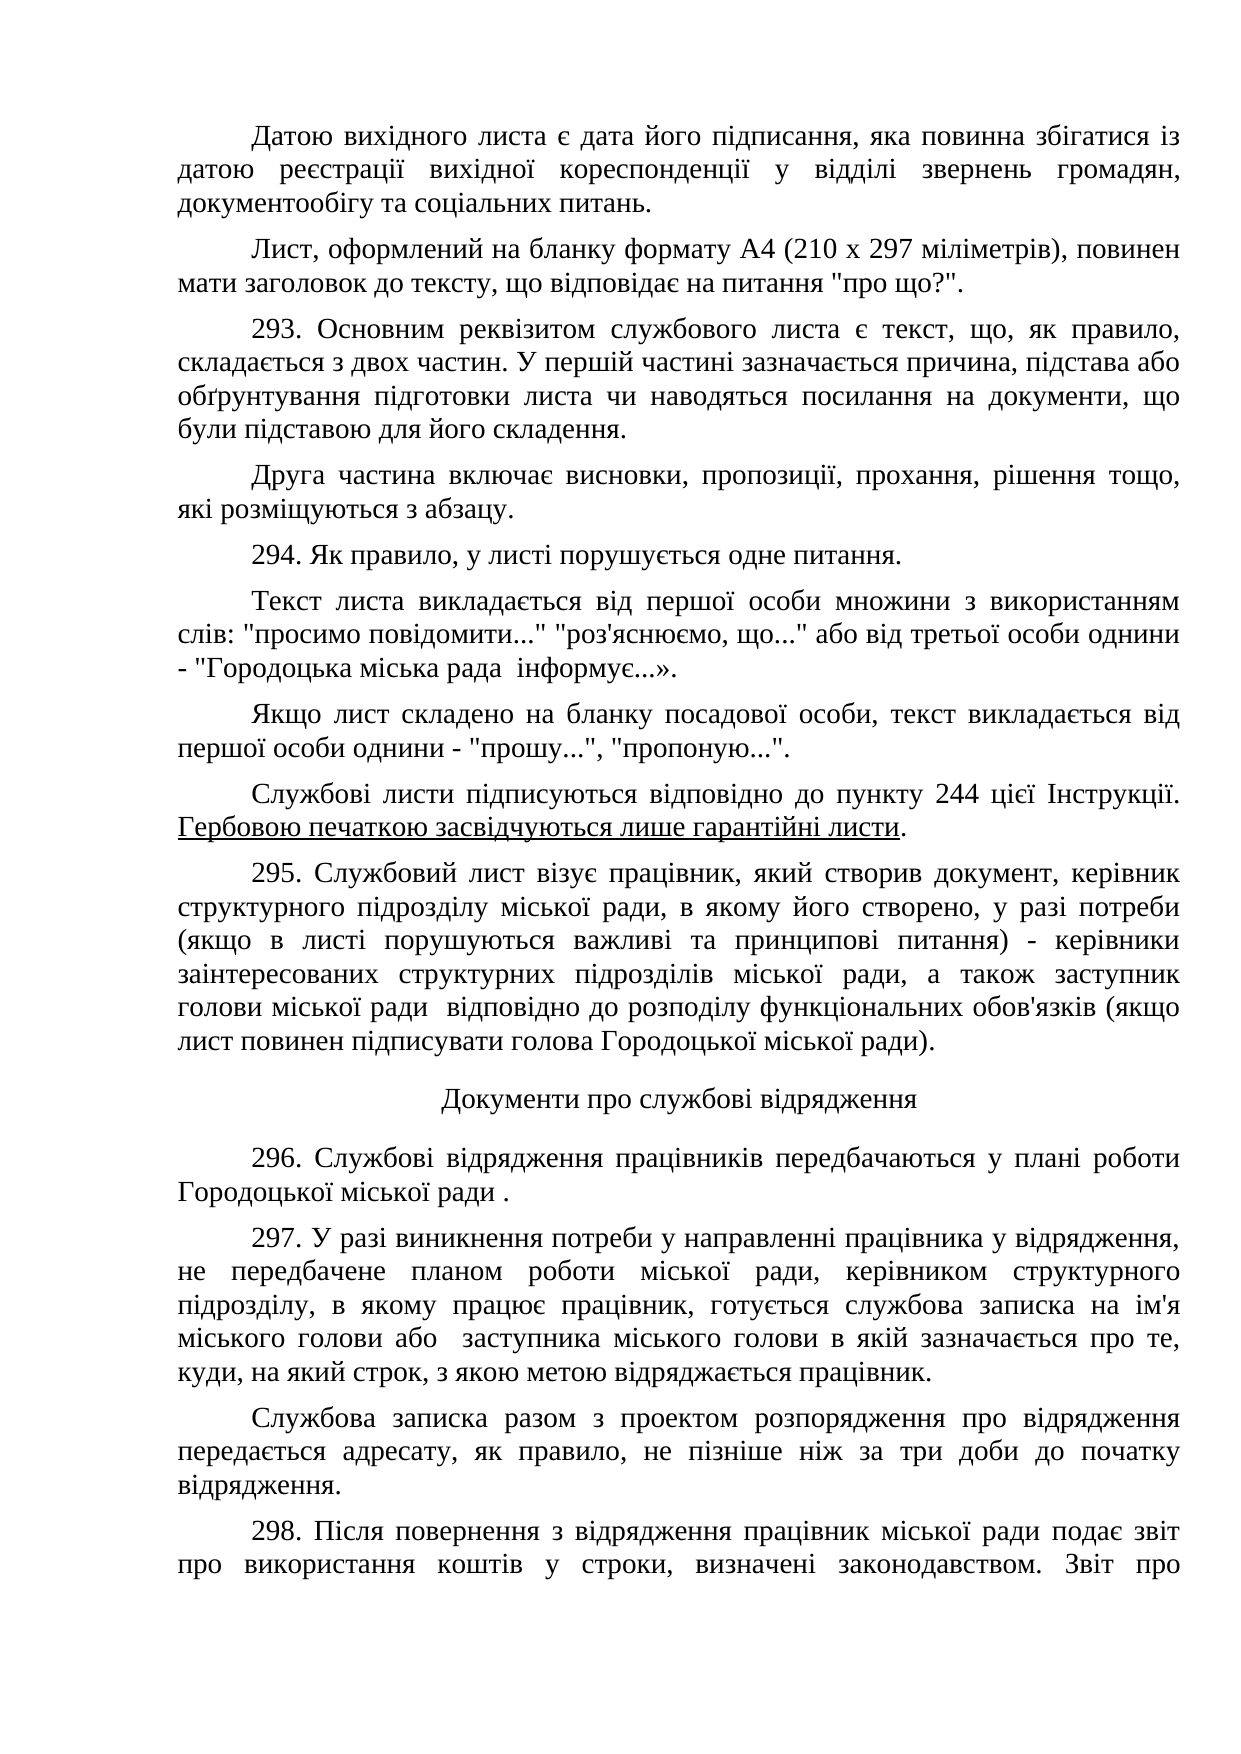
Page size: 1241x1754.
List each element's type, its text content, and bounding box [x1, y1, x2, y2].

text 296. Службові відрядження працівників передбачаються у плані роботи Городоцької міської ради . [177, 1140, 1181, 1207]
text 293. Основним реквізитом службового листа є текст, що, як правило, складається з двох частин. У першій частині зазначається причина, підстава або обґрунтування підготовки листа чи наводяться посилання на документи, що були підставою для його складення. [177, 311, 1181, 445]
text 297. У разі виникнення потреби у направленні працівника у відрядження, не передбачене планом роботи міської ради, керівником структурного підрозділу, в якому працює працівник, готується службова записка на ім'я міського голови або заступника міського голови в якій зазначається про те, куди, на який строк, з якою метою відряджається працівник. [177, 1220, 1181, 1387]
text 295. Службовий лист візує працівник, який створив документ, керівник структурного підрозділу міської ради, в якому його створено, у разі потреби (якщо в листі порушуються важливі та принципові питання) - керівники заінтересованих структурних підрозділів міської ради, а також заступник голови міської ради відповідно до розподілу функціональних обов'язків (якщо лист повинен підписувати голова Городоцької міської ради). [177, 855, 1181, 1057]
text 294. Як правило, у листі порушується одне питання. [177, 537, 1181, 571]
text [177, 1513, 1181, 1580]
text Документи про службові відрядження [177, 1082, 1181, 1115]
text Друга частина включає висновки, пропозиції, прохання, рішення тощо, які розміщуються з абзацу. [177, 457, 1181, 524]
text Якщо лист складено на бланку посадової особи, текст викладається від першої особи однини - "прошу...", "пропоную...". [177, 696, 1181, 763]
text Службові листи підписуються відповідно до пункту 244 цієї Інструкції. Гербовою печаткою засвідчуються лише гарантійні листи. [177, 776, 1181, 843]
text Текст листа викладається від першої особи множини з використанням слів: "просимо повідомити..." "роз'яснюємо, що..." або від третьої особи однини - "Городоцька міська рада інформує...». [177, 583, 1181, 684]
text Службова записка разом з проектом розпорядження про відрядження передається адресату, як правило, не пізніше ніж за три доби до початку відрядження. [177, 1400, 1181, 1501]
text Лист, оформлений на бланку формату А4 (210 х ), повинен мати заголовок до тексту, що відповідає на питання "про що?". [177, 231, 1181, 298]
text Датою вихідного листа є дата його підписання, яка повинна збігатися із датою реєстрації вихідної кореспонденції у відділі звернень громадян, документообігу та соціальних питань. [177, 118, 1181, 219]
